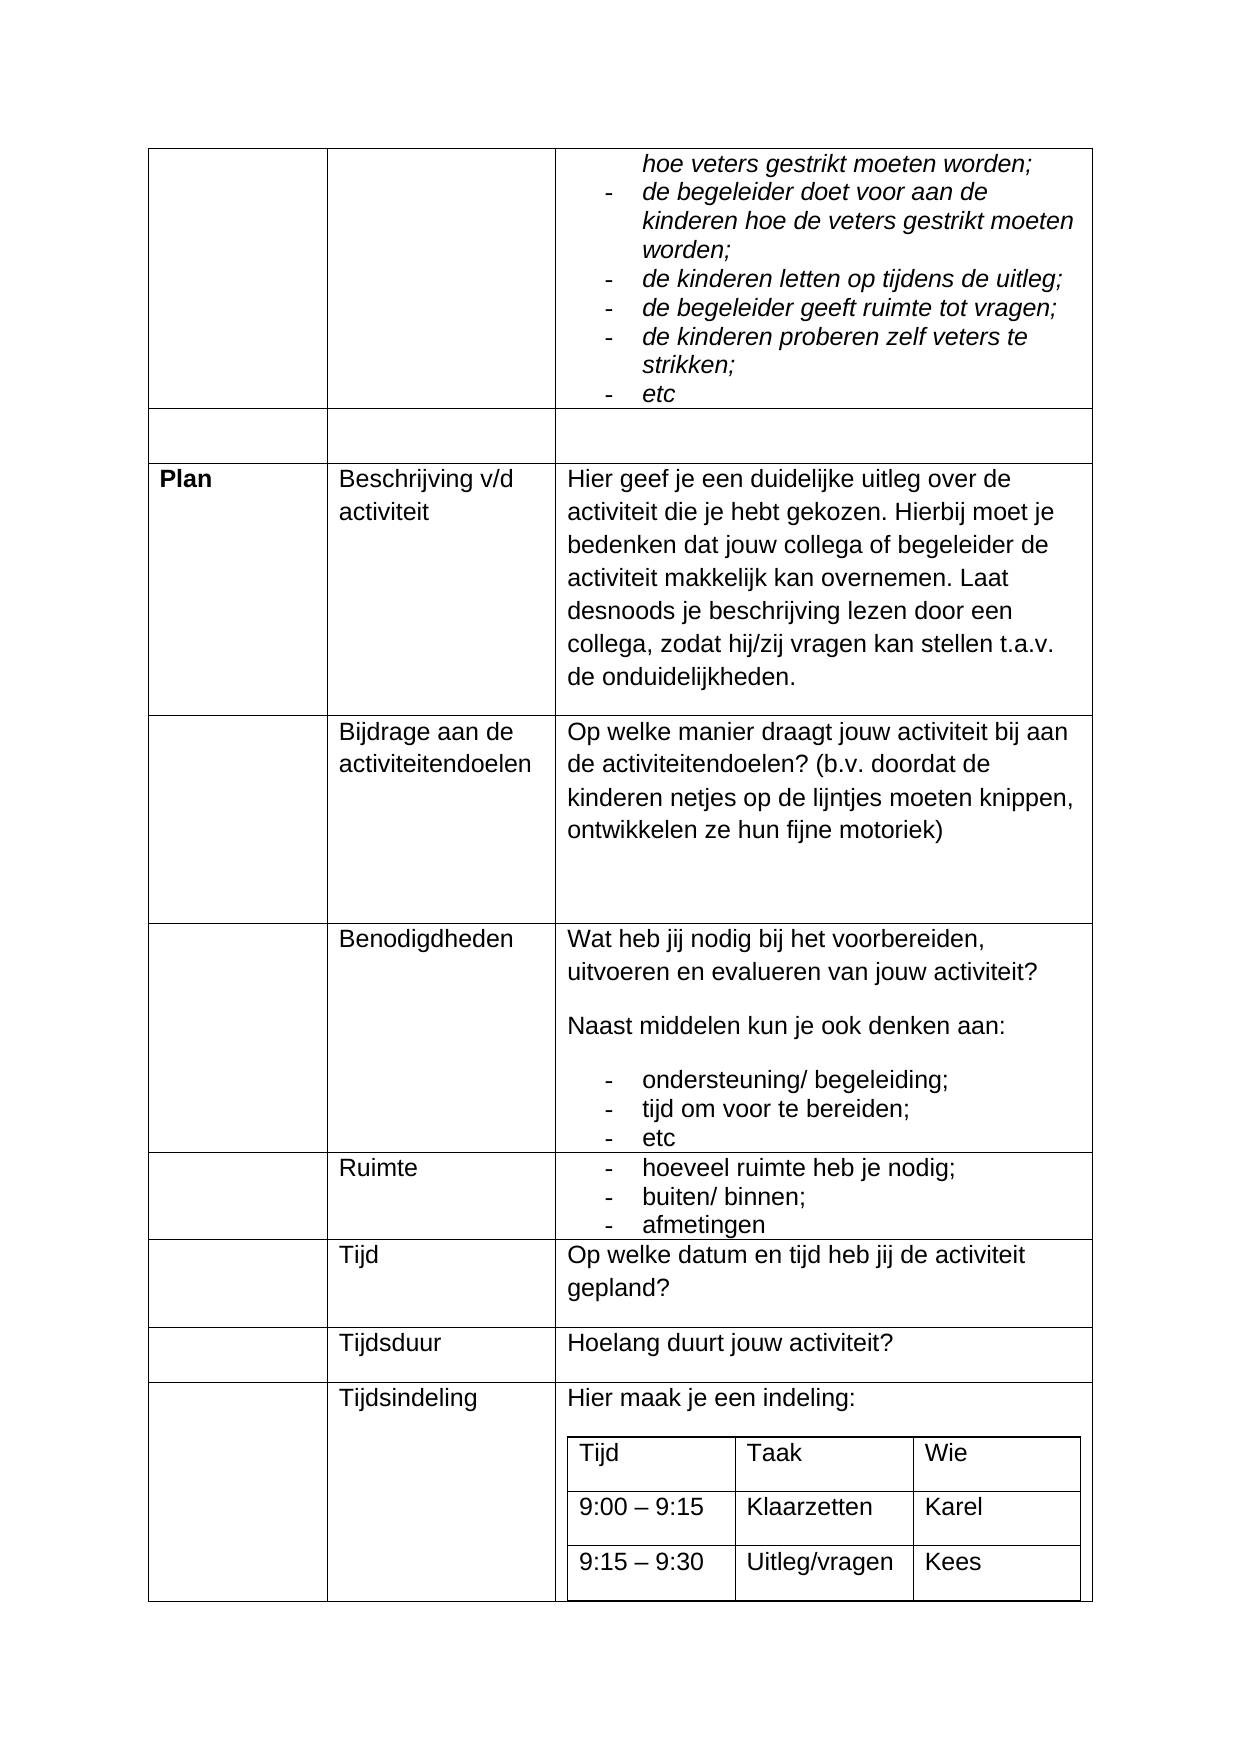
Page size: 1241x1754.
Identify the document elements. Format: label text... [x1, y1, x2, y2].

table_cell [149, 924, 327, 1152]
table_cell Tijdsduur [328, 1328, 555, 1382]
table_cell Tijdsindeling [328, 1383, 555, 1601]
table_cell Hier maak je een indeling: [556, 1383, 1092, 1601]
table_cell Hoelang duurt jouw activiteit? [556, 1328, 1092, 1382]
table_cell [556, 409, 1092, 463]
table_cell Hier geef je een duidelijke uitleg over de activiteit die je hebt gekozen. Hierbij moet je bedenken dat jouw collega of begeleider de activiteit makkelijk kan overnemen. Laat desnoods je beschrijving lezen door een collega, zodat hij/zij vragen kan stellen t.a.v. de onduidelijkheden. [556, 464, 1092, 715]
table_cell Benodigdheden [328, 924, 555, 1152]
table_cell [149, 1153, 327, 1239]
table_cell [149, 1240, 327, 1327]
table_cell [556, 149, 1092, 408]
table_cell Ruimte [328, 1153, 555, 1239]
table_cell Plan [149, 464, 327, 715]
table_cell [149, 409, 327, 463]
table_cell Beschrijving v/d activiteit [328, 464, 555, 715]
table_cell Op welke datum en tijd heb jij de activiteit gepland? [556, 1240, 1092, 1327]
table_cell Op welke manier draagt jouw activiteit bij aan de activiteitendoelen? (b.v. doordat de kinderen netjes op de lijntjes moeten knippen, ontwikkelen ze hun fijne motoriek) [556, 716, 1092, 923]
table_cell [149, 1328, 327, 1382]
table_cell [149, 1383, 327, 1601]
table_cell Wat heb jij nodig bij het voorbereiden, uitvoeren en evalueren van jouw activiteit? Naast middelen kun je ook denken aan: ondersteuning/ begeleiding; tijd om voor te bereiden; etc [556, 924, 1092, 1152]
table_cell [328, 149, 555, 408]
table_cell [149, 149, 327, 408]
table_cell Tijd [328, 1240, 555, 1327]
table_cell [328, 409, 555, 463]
table_cell hoeveel ruimte heb je nodig; buiten/ binnen; afmetingen [556, 1153, 1092, 1239]
table_cell [149, 716, 327, 923]
table_cell Bijdrage aan de activiteitendoelen [328, 716, 555, 923]
